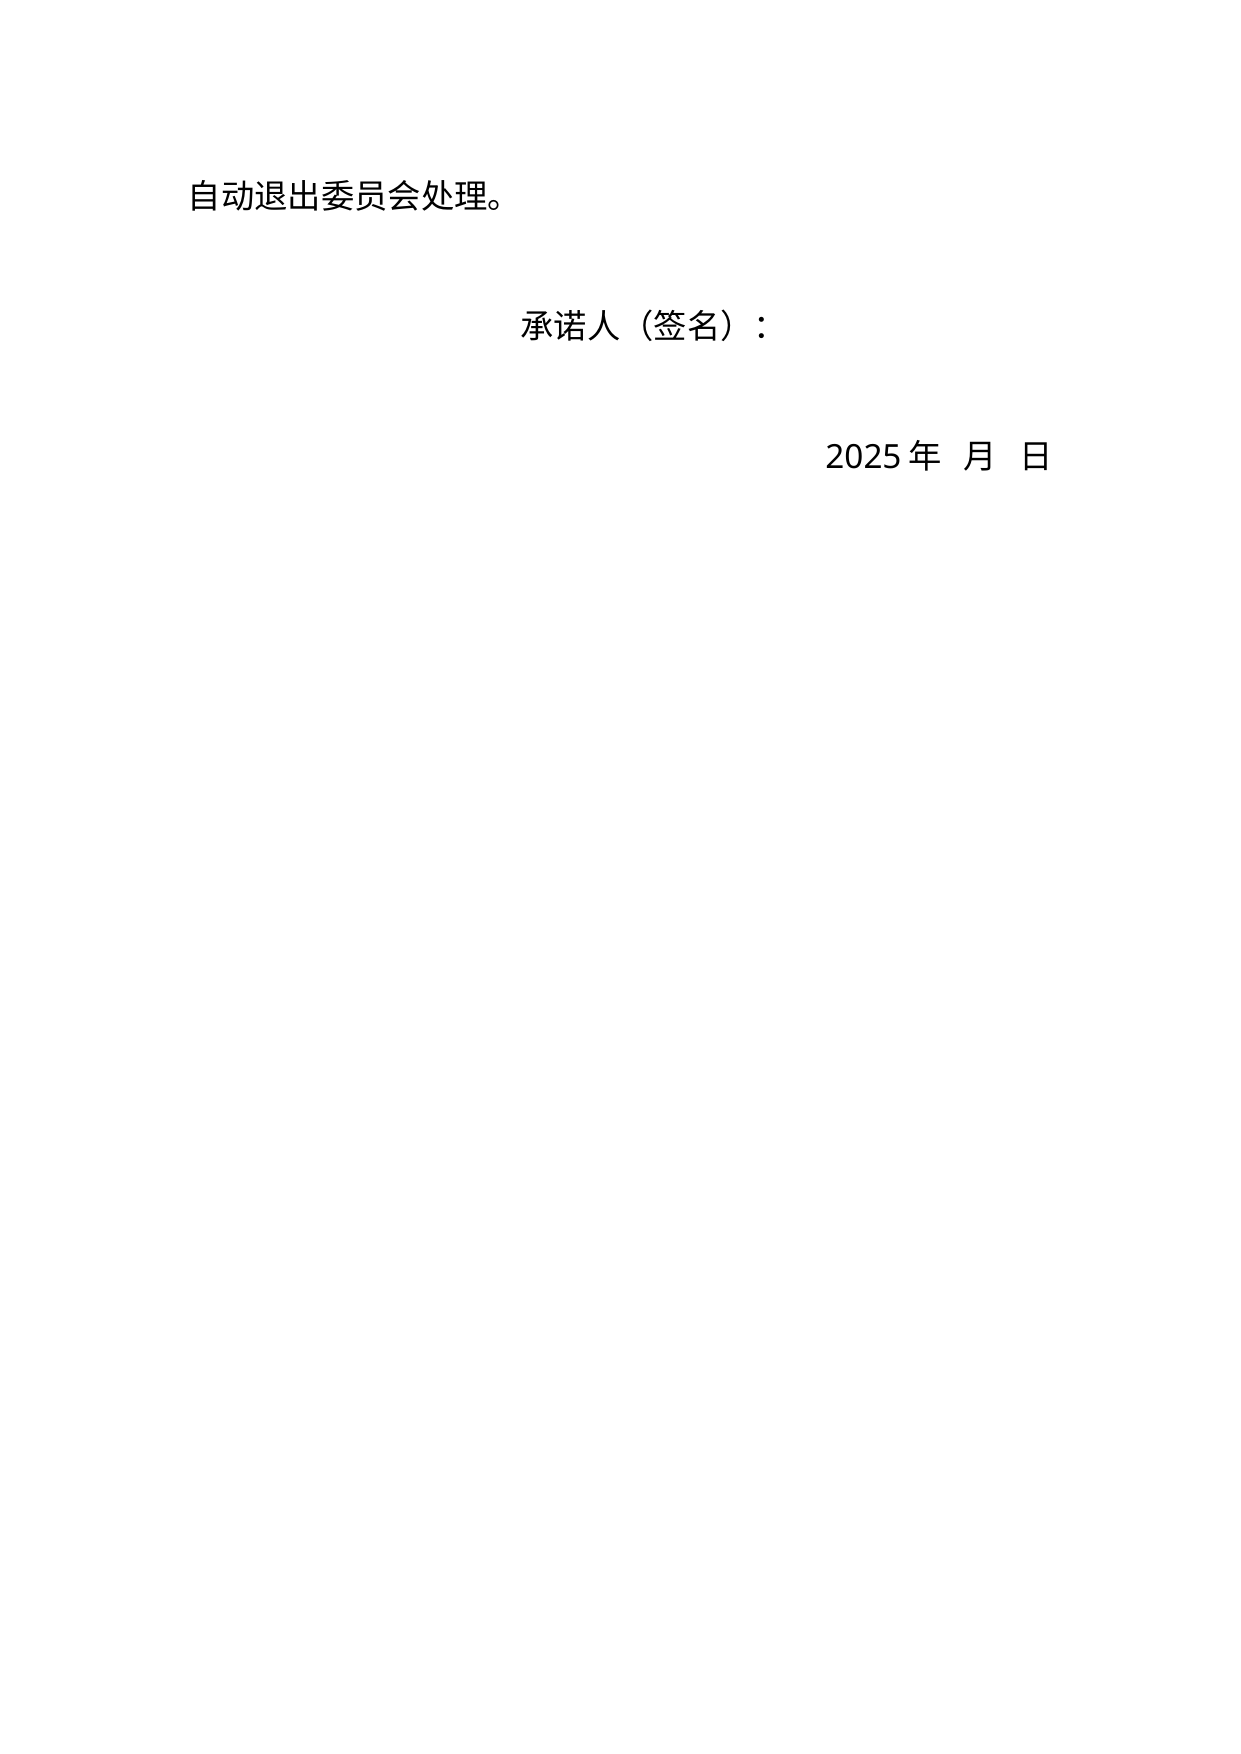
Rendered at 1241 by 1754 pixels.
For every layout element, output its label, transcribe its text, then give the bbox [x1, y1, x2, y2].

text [187, 162, 1053, 227]
text 2025年 月 日 [187, 422, 1053, 487]
text 承诺人（签名）： [187, 292, 1053, 357]
